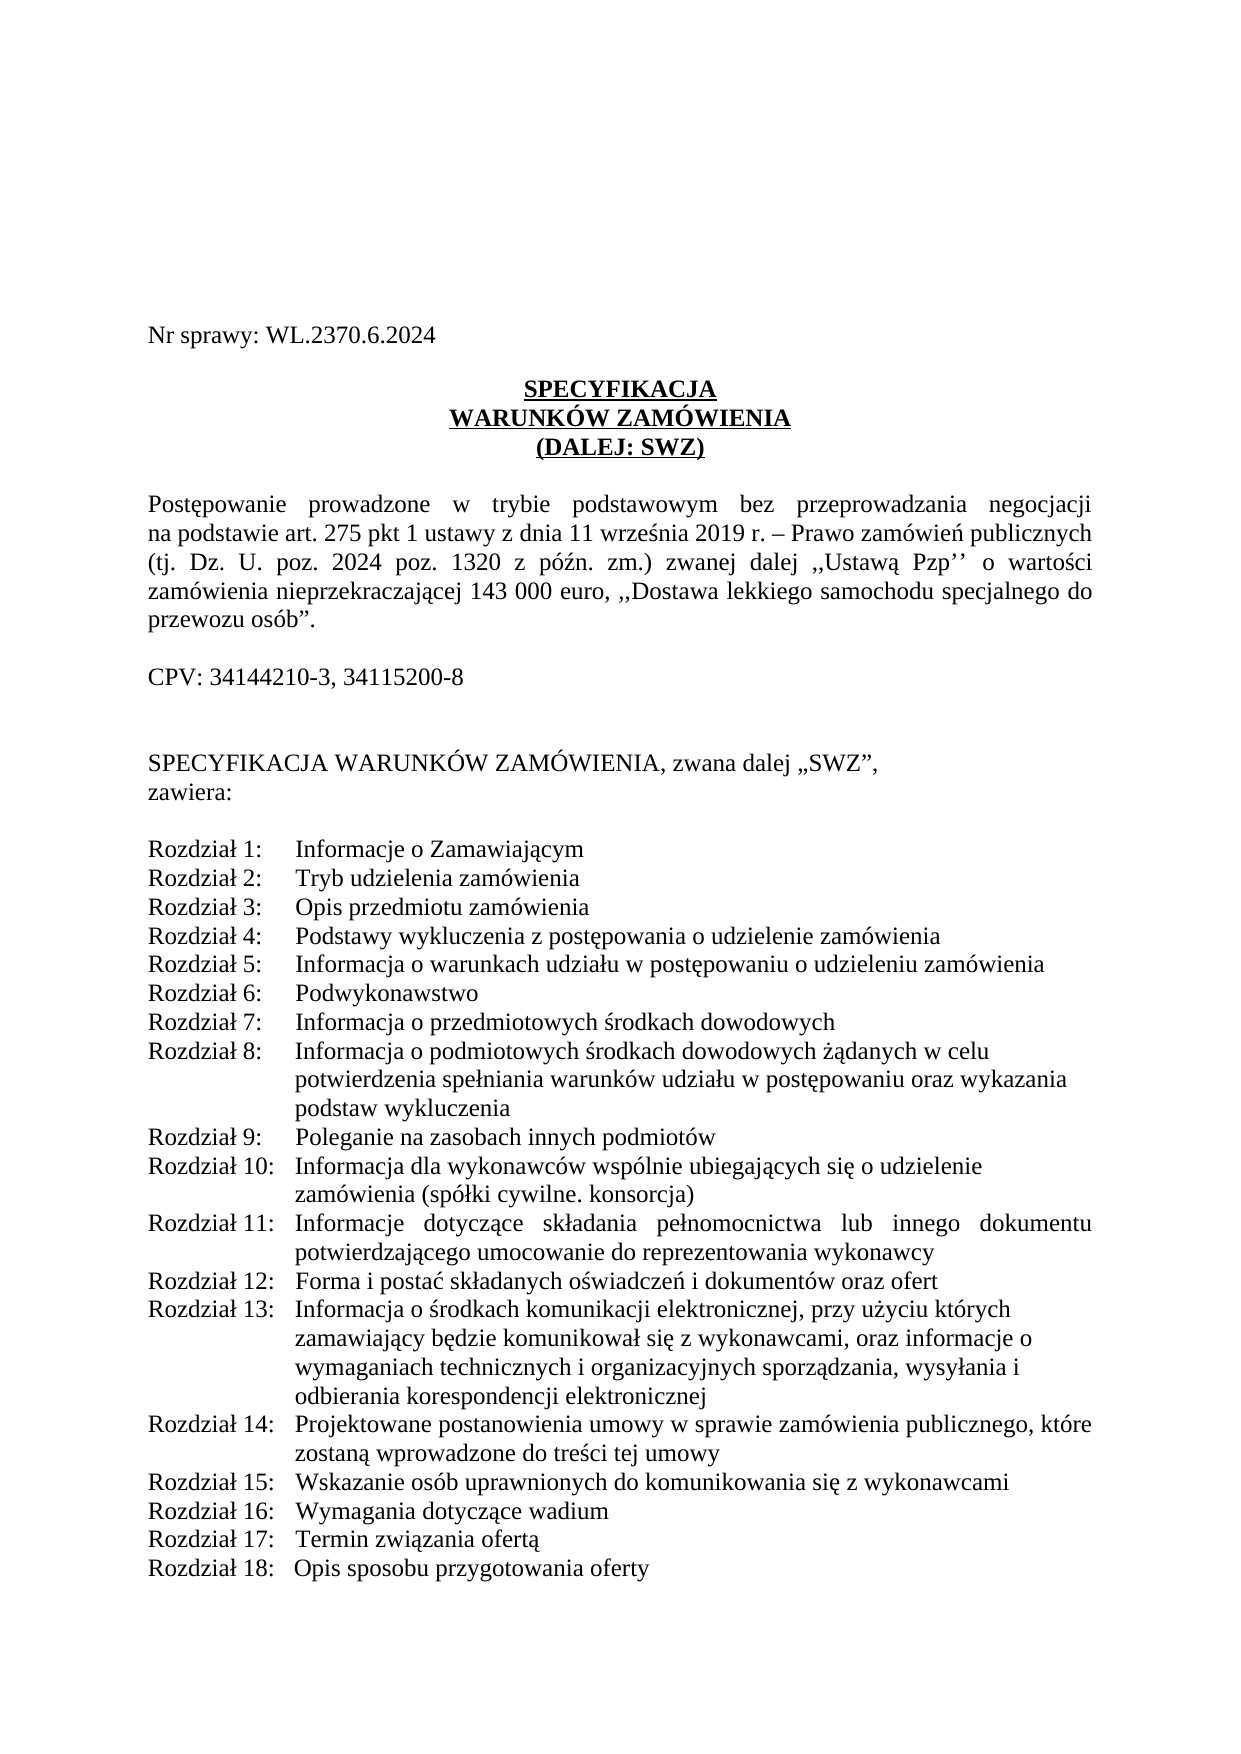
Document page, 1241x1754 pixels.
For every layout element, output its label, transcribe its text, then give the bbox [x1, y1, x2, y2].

text Rozdział 7: Informacja o przedmiotowych środkach dowodowych [148, 1007, 1093, 1036]
text Rozdział 15: Wskazanie osób uprawnionych do komunikowania się z wykonawcami [148, 1467, 1093, 1496]
text (DALEJ: SWZ) [148, 432, 1093, 460]
text Rozdział 11: Informacje dotyczące składania pełnomocnictwa lub innego dokumentu potwierdzającego umocowanie do reprezentowania wykonawcy [148, 1208, 1093, 1266]
text Rozdział 14: Projektowane postanowienia umowy w sprawie zamówienia publicznego, które zostaną wprowadzone do treści tej umowy [148, 1409, 1093, 1467]
text Rozdział 3: Opis przedmiotu zamówienia [148, 892, 1093, 921]
text Rozdział 12: Forma i postać składanych oświadczeń i dokumentów oraz ofert [148, 1266, 1093, 1294]
text Rozdział 5: Informacja o warunkach udziału w postępowaniu o udzieleniu zamówienia [148, 949, 1093, 978]
text Rozdział 16: Wymagania dotyczące wadium [148, 1496, 1093, 1524]
text Postępowanie prowadzone w trybie podstawowym bez przeprowadzania negocjacji na podstawie art. 275 pkt 1 ustawy z dnia 11 września 2019 r. – Prawo zamówień publicznych (tj. Dz. U. poz. 2024 poz. 1320 z późn. zm.) zwanej dalej ,,Ustawą Pzp’’ o wartości zamówienia nieprzekraczającej 143 000 euro, ,,Dostawa lekkiego samochodu specjalnego do przewozu osób”. [148, 489, 1093, 633]
text SPECYFIKACJA WARUNKÓW ZAMÓWIENIA, zwana dalej „SWZ”, [148, 748, 1093, 777]
text Rozdział 10: Informacja dla wykonawców wspólnie ubiegających się o udzielenie zamówienia (spółki cywilne. konsorcja) [148, 1151, 1093, 1208]
text Rozdział 6: Podwykonawstwo [148, 978, 1093, 1007]
text zawiera: [148, 777, 1093, 806]
text Rozdział 13: Informacja o środkach komunikacji elektronicznej, przy użyciu których zamawiający będzie komunikował się z wykonawcami, oraz informacje o wymaganiach technicznych i organizacyjnych sporządzania, wysyłania i odbierania korespondencji elektronicznej [148, 1294, 1093, 1409]
text Rozdział 4: Podstawy wykluczenia z postępowania o udzielenie zamówienia [148, 921, 1093, 949]
text Rozdział 1: Informacje o Zamawiającym [148, 834, 1093, 863]
text Rozdział 8: Informacja o podmiotowych środkach dowodowych żądanych w celu potwierdzenia spełniania warunków udziału w postępowaniu oraz wykazania podstaw wykluczenia [148, 1036, 1093, 1122]
text Rozdział 17: Termin związania ofertą [148, 1524, 1093, 1553]
text WARUNKÓW ZAMÓWIENIA [148, 403, 1093, 432]
text Nr sprawy: WL.2370.6.2024 [148, 320, 1093, 349]
text Rozdział 2: Tryb udzielenia zamówienia [148, 863, 1093, 892]
text Rozdział 18: Opis sposobu przygotowania oferty [148, 1553, 1093, 1582]
text SPECYFIKACJA [148, 374, 1093, 403]
text CPV: 34144210-3, 34115200-8 [148, 662, 1093, 691]
text Rozdział 9: Poleganie na zasobach innych podmiotów [148, 1122, 1093, 1151]
